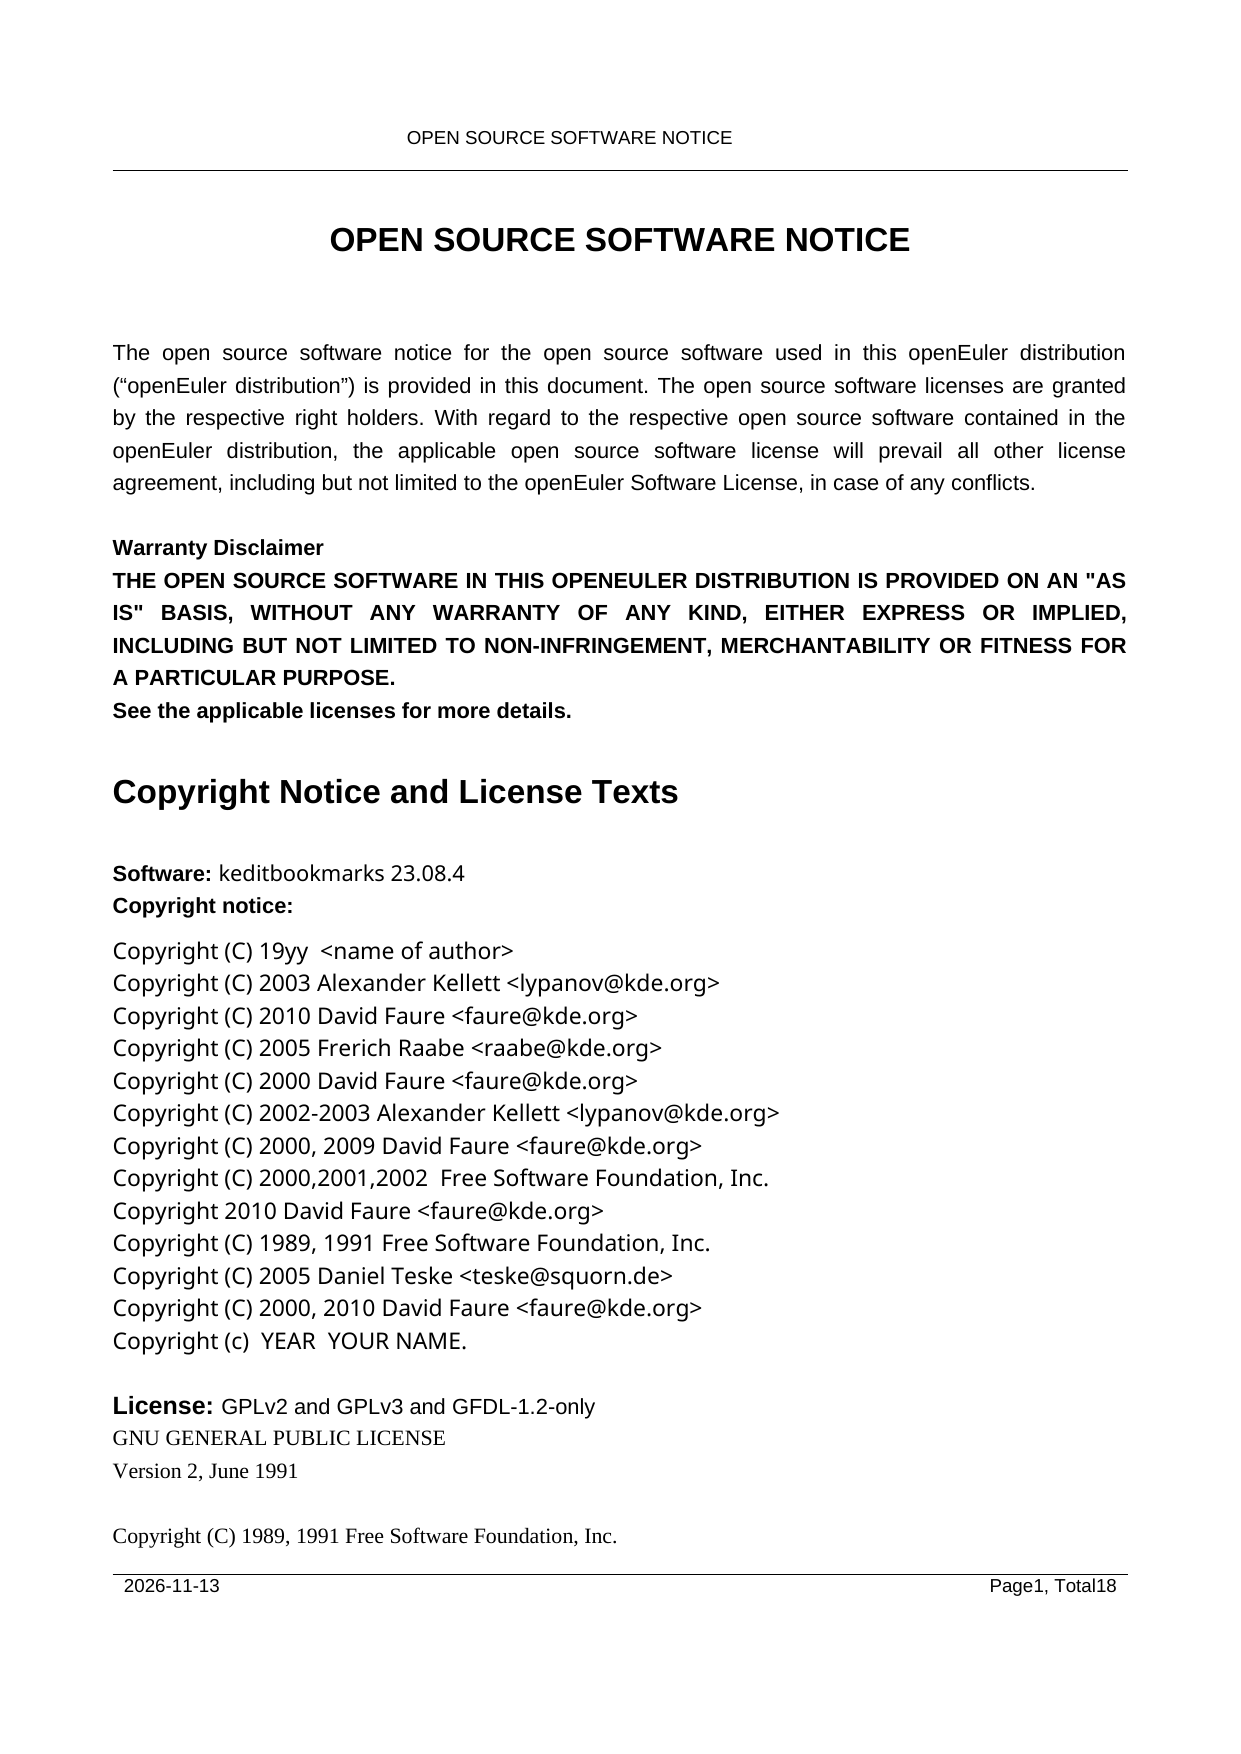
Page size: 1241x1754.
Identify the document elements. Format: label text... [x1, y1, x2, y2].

text Copyright notice: [112, 889, 1128, 921]
text The open source software notice for the open source software used in this openEuler distribution (“openEuler distribution”) is provided in this document. The open source software licenses are granted by the respective right holders. With regard to the respective open source software contained in the openEuler distribution, the applicable open source software license will prevail all other license agreement, including but not limited to the openEuler Software License, in case of any conflicts. [112, 336, 1128, 499]
text Copyright Notice and License Texts [112, 759, 1128, 824]
text Warranty Disclaimer [112, 531, 1128, 564]
title Software: keditbookmarks 23.08.4 [112, 856, 1128, 889]
text License: GPLv2 and GPLv3 and GFDL-1.2-only [112, 1389, 1128, 1421]
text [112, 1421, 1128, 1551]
text THE OPEN SOURCE SOFTWARE IN THIS OPENEULER DISTRIBUTION IS PROVIDED ON AN "AS IS" BASIS, WITHOUT ANY WARRANTY OF ANY KIND, EITHER EXPRESS OR IMPLIED, INCLUDING BUT NOT LIMITED TO NON-INFRINGEMENT, MERCHANTABILITY OR FITNESS FOR A PARTICULAR PURPOSE. See the applicable licenses for more details. [112, 564, 1128, 726]
text OPEN SOURCE SOFTWARE NOTICE [112, 206, 1128, 271]
text Copyright (C) 19yy <name of author> Copyright (C) 2003 Alexander Kellett <lypanov@kde.org> Copyright (C) 2010 David Faure <faure@kde.org> Copyright (C) 2005 Frerich Raabe <raabe@kde.org> Copyright (C) 2000 David Faure <faure@kde.org> Copyright (C) 2002-2003 Alexander Kellett <lypanov@kde.org> Copyright (C) 2000, 2009 David Faure <faure@kde.org> Copyright (C) 2000,2001,2002 Free Software Foundation, Inc. Copyright 2010 David Faure <faure@kde.org> Copyright (C) 1989, 1991 Free Software Foundation, Inc. Copyright (C) 2005 Daniel Teske <teske@squorn.de> Copyright (C) 2000, 2010 David Faure <faure@kde.org> Copyright (c) YEAR YOUR NAME. [112, 934, 1128, 1389]
